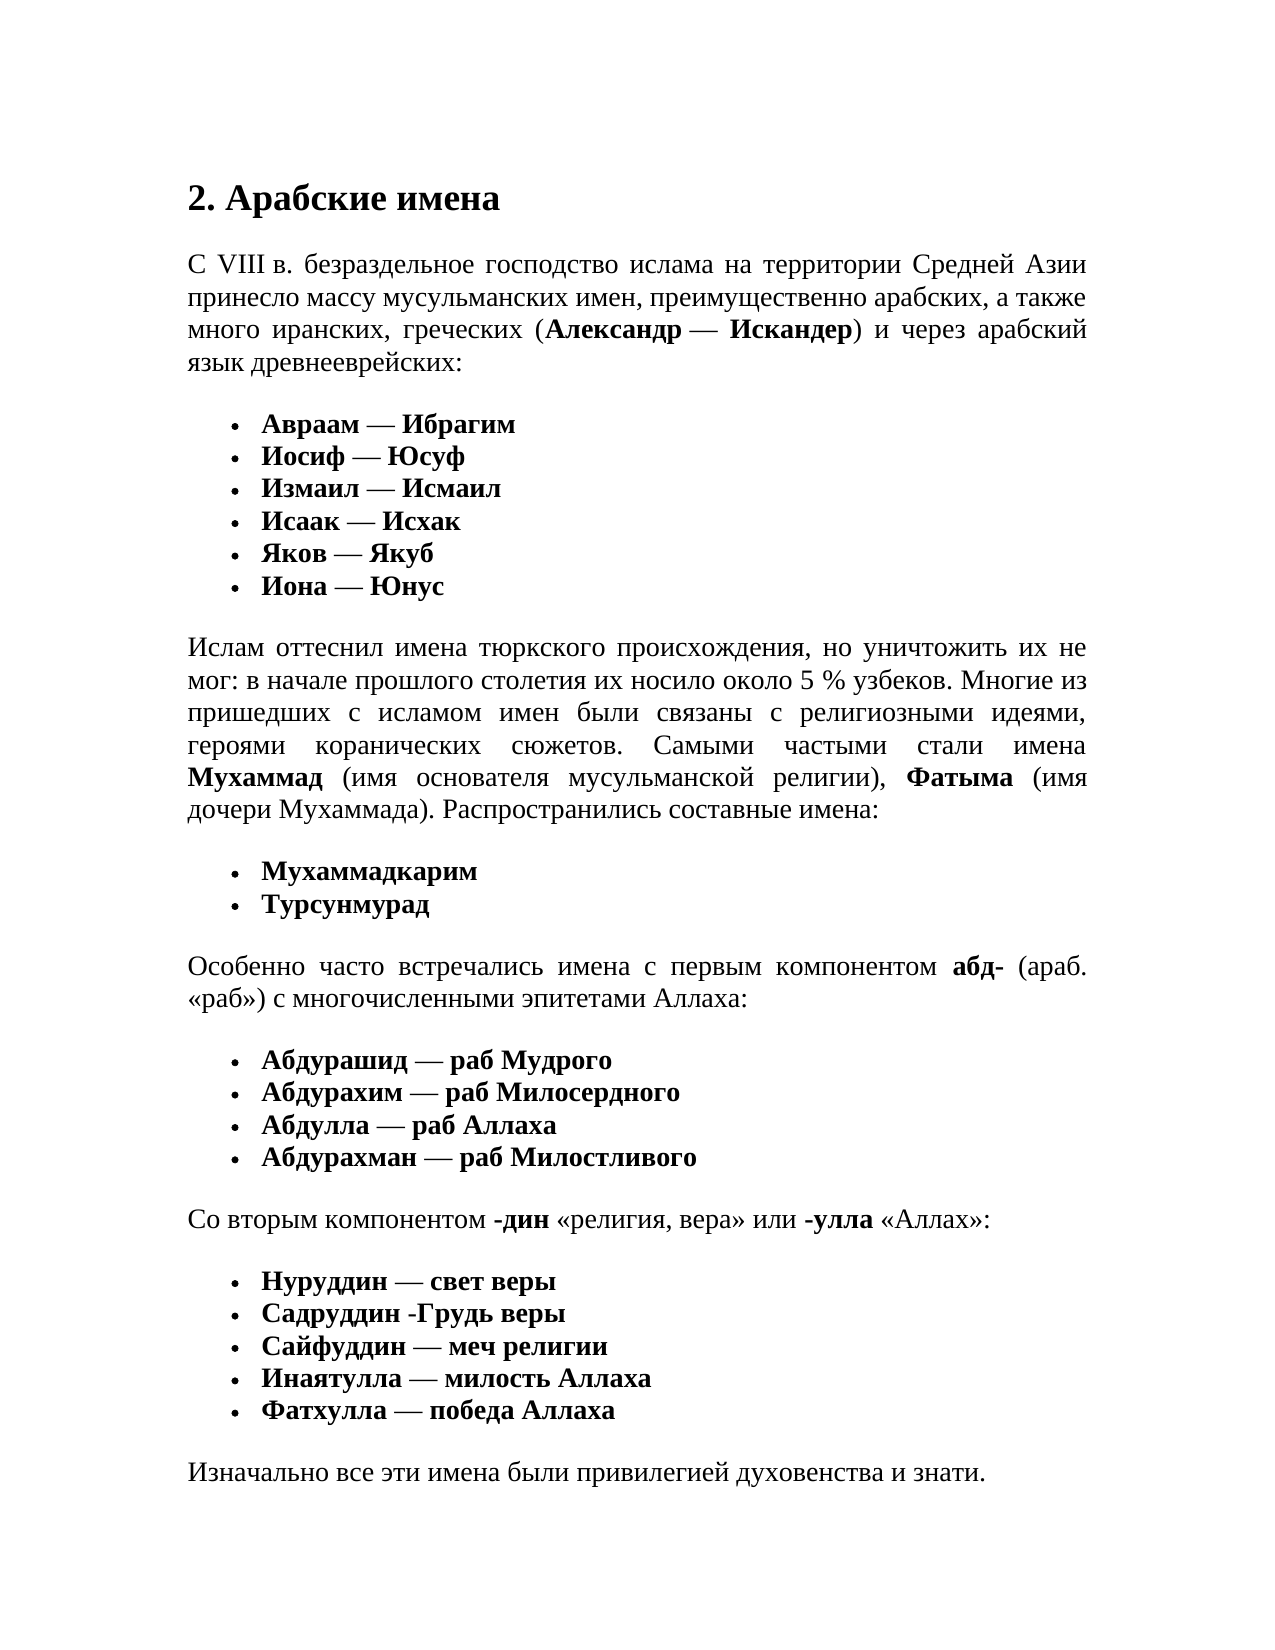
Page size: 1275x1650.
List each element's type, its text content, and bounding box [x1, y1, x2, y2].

list Иона — Юнус [232, 569, 1087, 601]
text Особенно часто встречались имена с первым компонентом абд- (араб. «раб») с многочисленными эпитетами Аллаха: [187, 949, 1087, 1013]
text Со вторым компонентом -дин «религия, вера» или -улла «Аллах»: [187, 1202, 1087, 1234]
list Сайфуддин — меч религии [232, 1329, 1087, 1361]
list Турсунмурад [232, 887, 1087, 919]
list Иосиф — Юсуф [232, 439, 1087, 471]
list Абдурахим — раб Милосердного [232, 1075, 1087, 1108]
list Мухаммадкарим [232, 854, 1087, 887]
text С VIII в. безраздельное господство ислама на территории Средней Азии принесло массу мусульманских имен, преимущественно арабских, а также много иранских, греческих (Александр — Искандер) и через арабский язык древнееврейских: [187, 248, 1087, 377]
list Абдулла — раб Аллаха [232, 1108, 1087, 1140]
list Инаятулла — милость Аллаха [232, 1361, 1087, 1393]
list Абдурахман — раб Милостливого [232, 1140, 1087, 1172]
list 2. Арабские имена [187, 175, 1087, 218]
list Исаак — Исхак [232, 504, 1087, 536]
list Абдурашид — раб Мудрого [232, 1043, 1087, 1075]
list Авраам — Ибрагим [232, 407, 1087, 439]
text Ислам оттеснил имена тюркского происхождения, но уничтожить их не мог: в начале прошлого столетия их носило около 5 % узбеков. Многие из пришедших с исламом имен были связаны с религиозными идеями, героями коранических сюжетов. Самыми частыми стали имена Мухаммад (имя основателя мусульманской религии), Фатыма (имя дочери Мухаммада). Распространились составные имена: [187, 631, 1087, 825]
list Садруддин -Грудь веры [232, 1296, 1087, 1329]
list Фатхулла — победа Аллаха [232, 1393, 1087, 1426]
list Измаил — Исмаил [232, 471, 1087, 504]
list Нуруддин — свет веры [232, 1264, 1087, 1296]
list Яков — Якуб [232, 536, 1087, 569]
text Изначально все эти имена были привилегией духовенства и знати. [187, 1455, 1087, 1488]
